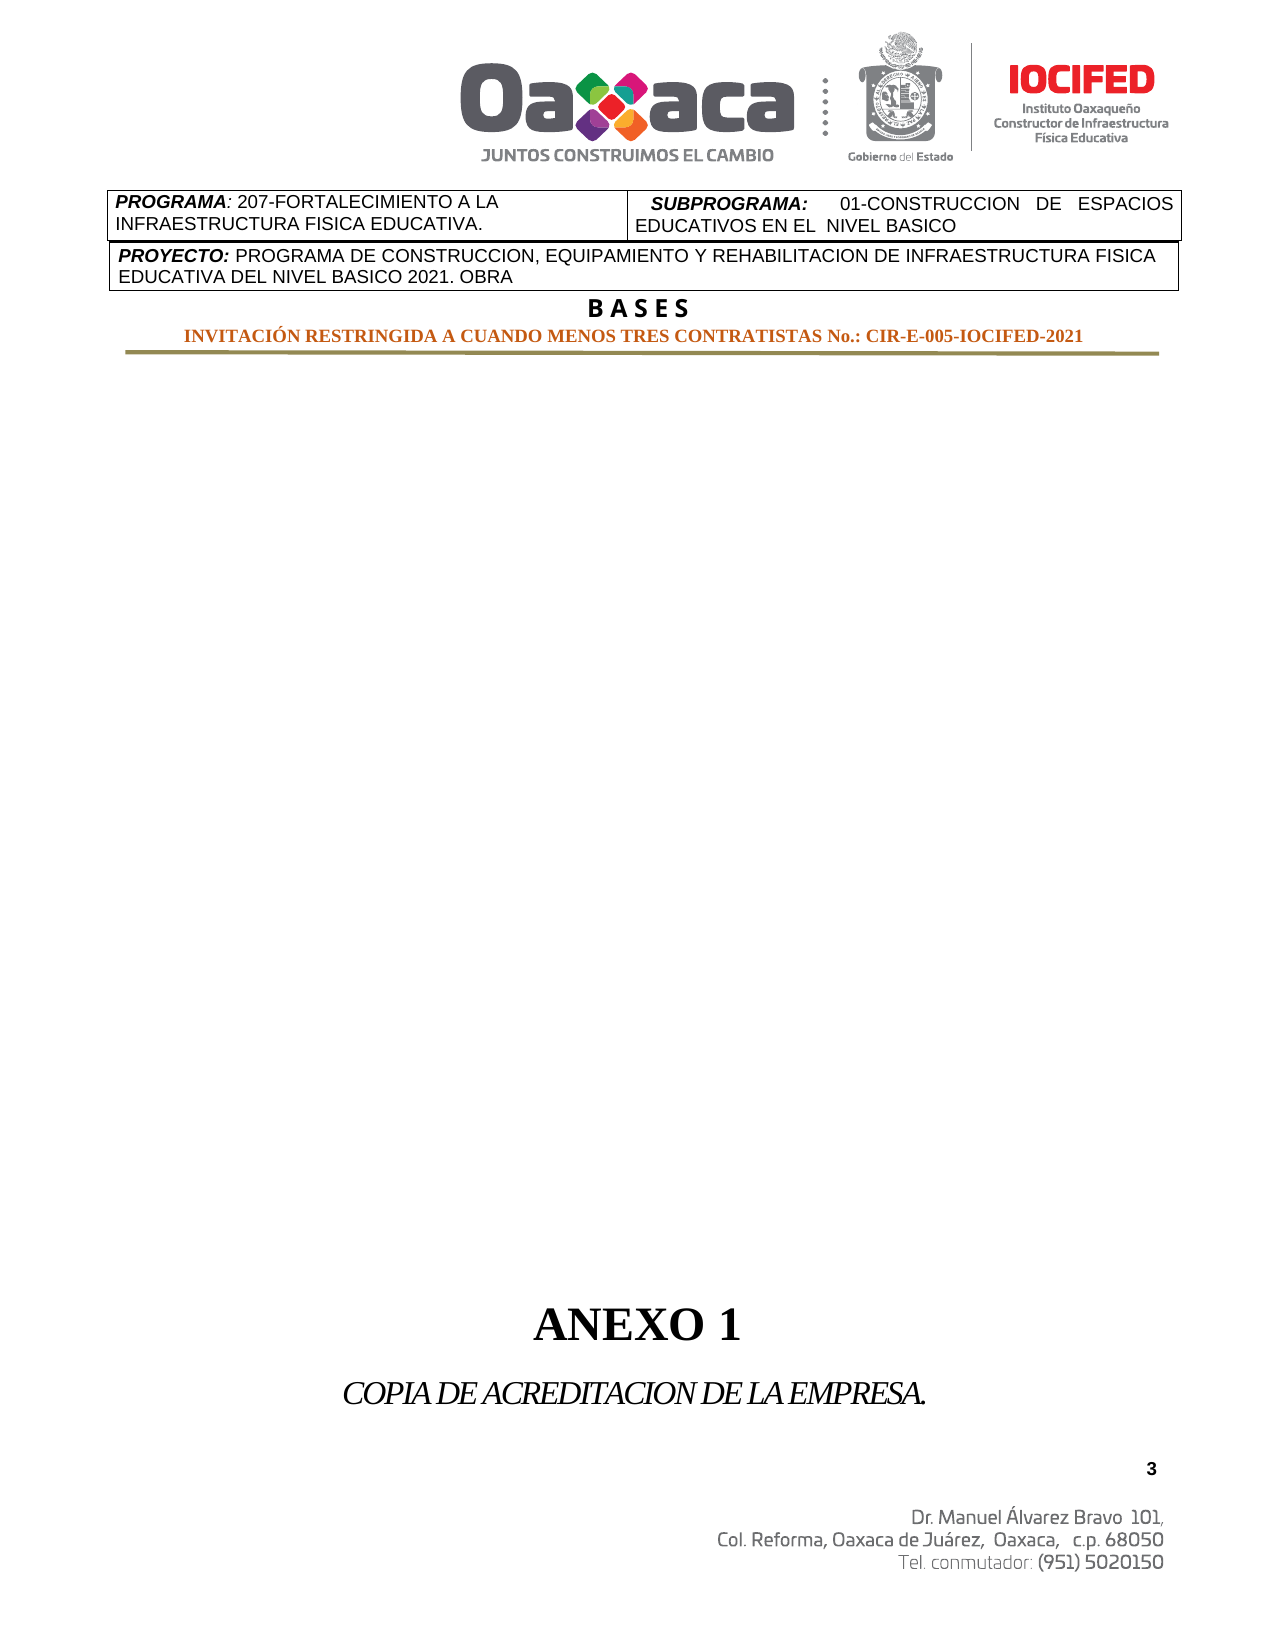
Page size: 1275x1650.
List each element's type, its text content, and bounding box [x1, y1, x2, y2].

subtitle ANEXO 1 [118, 1295, 1157, 1350]
text COPIA DE ACREDITACION DE [118, 1373, 1157, 1411]
